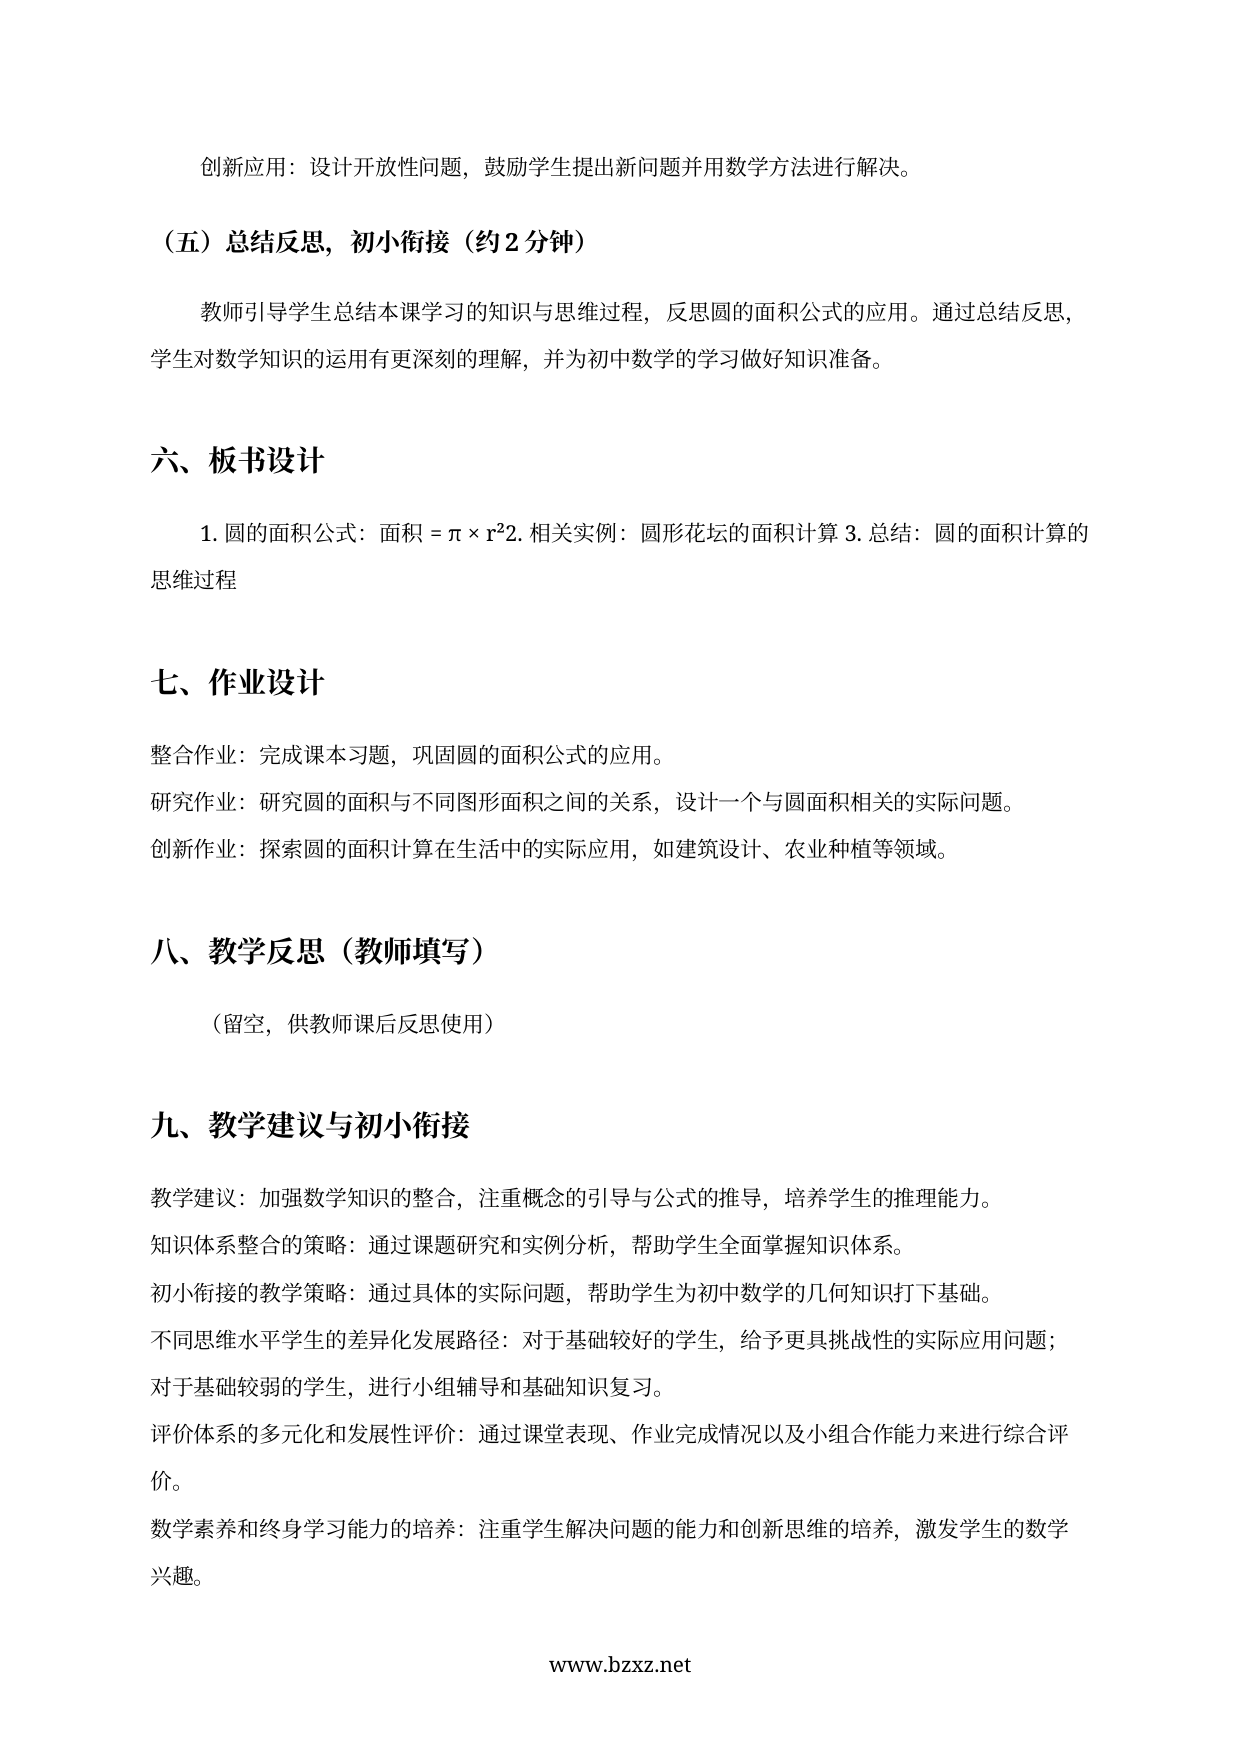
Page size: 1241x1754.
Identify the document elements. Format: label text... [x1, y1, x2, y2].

text （留空，供教师课后反思使用） [150, 1007, 1090, 1038]
subtitle 六、板书设计 [150, 438, 1090, 480]
text 创新应用：设计开放性问题，鼓励学生提出新问题并用数学方法进行解决。 [150, 150, 1090, 181]
text 不同思维水平学生的差异化发展路径：对于基础较好的学生，给予更具挑战性的实际应用问题；对于基础较弱的学生，进行小组辅导和基础知识复习。 [150, 1323, 1090, 1402]
text 整合作业：完成课本习题，巩固圆的面积公式的应用。 [150, 738, 1090, 769]
text 知识体系整合的策略：通过课题研究和实例分析，帮助学生全面掌握知识体系。 [150, 1229, 1090, 1260]
subtitle 八、教学反思（教师填写） [150, 929, 1090, 971]
text 研究作业：研究圆的面积与不同图形面积之间的关系，设计一个与圆面积相关的实际问题。 [150, 785, 1090, 817]
subtitle 七、作业设计 [150, 660, 1090, 702]
subtitle 九、教学建议与初小衔接 [150, 1103, 1090, 1145]
subtitle （五）总结反思，初小衔接（约2分钟） [150, 222, 1090, 258]
text 数学素养和终身学习能力的培养：注重学生解决问题的能力和创新思维的培养，激发学生的数学兴趣。 [150, 1512, 1090, 1590]
text 1. 圆的面积公式：面积 = π × r²2. 相关实例：圆形花坛的面积计算3. 总结：圆的面积计算的思维过程 [150, 516, 1090, 595]
text 初小衔接的教学策略：通过具体的实际问题，帮助学生为初中数学的几何知识打下基础。 [150, 1276, 1090, 1307]
text 教学建议：加强数学知识的整合，注重概念的引导与公式的推导，培养学生的推理能力。 [150, 1181, 1090, 1213]
text 评价体系的多元化和发展性评价：通过课堂表现、作业完成情况以及小组合作能力来进行综合评价。 [150, 1417, 1090, 1496]
text 创新作业：探索圆的面积计算在生活中的实际应用，如建筑设计、农业种植等领域。 [150, 832, 1090, 864]
text 教师引导学生总结本课学习的知识与思维过程，反思圆的面积公式的应用。通过总结反思，学生对数学知识的运用有更深刻的理解，并为初中数学的学习做好知识准备。 [150, 295, 1090, 373]
